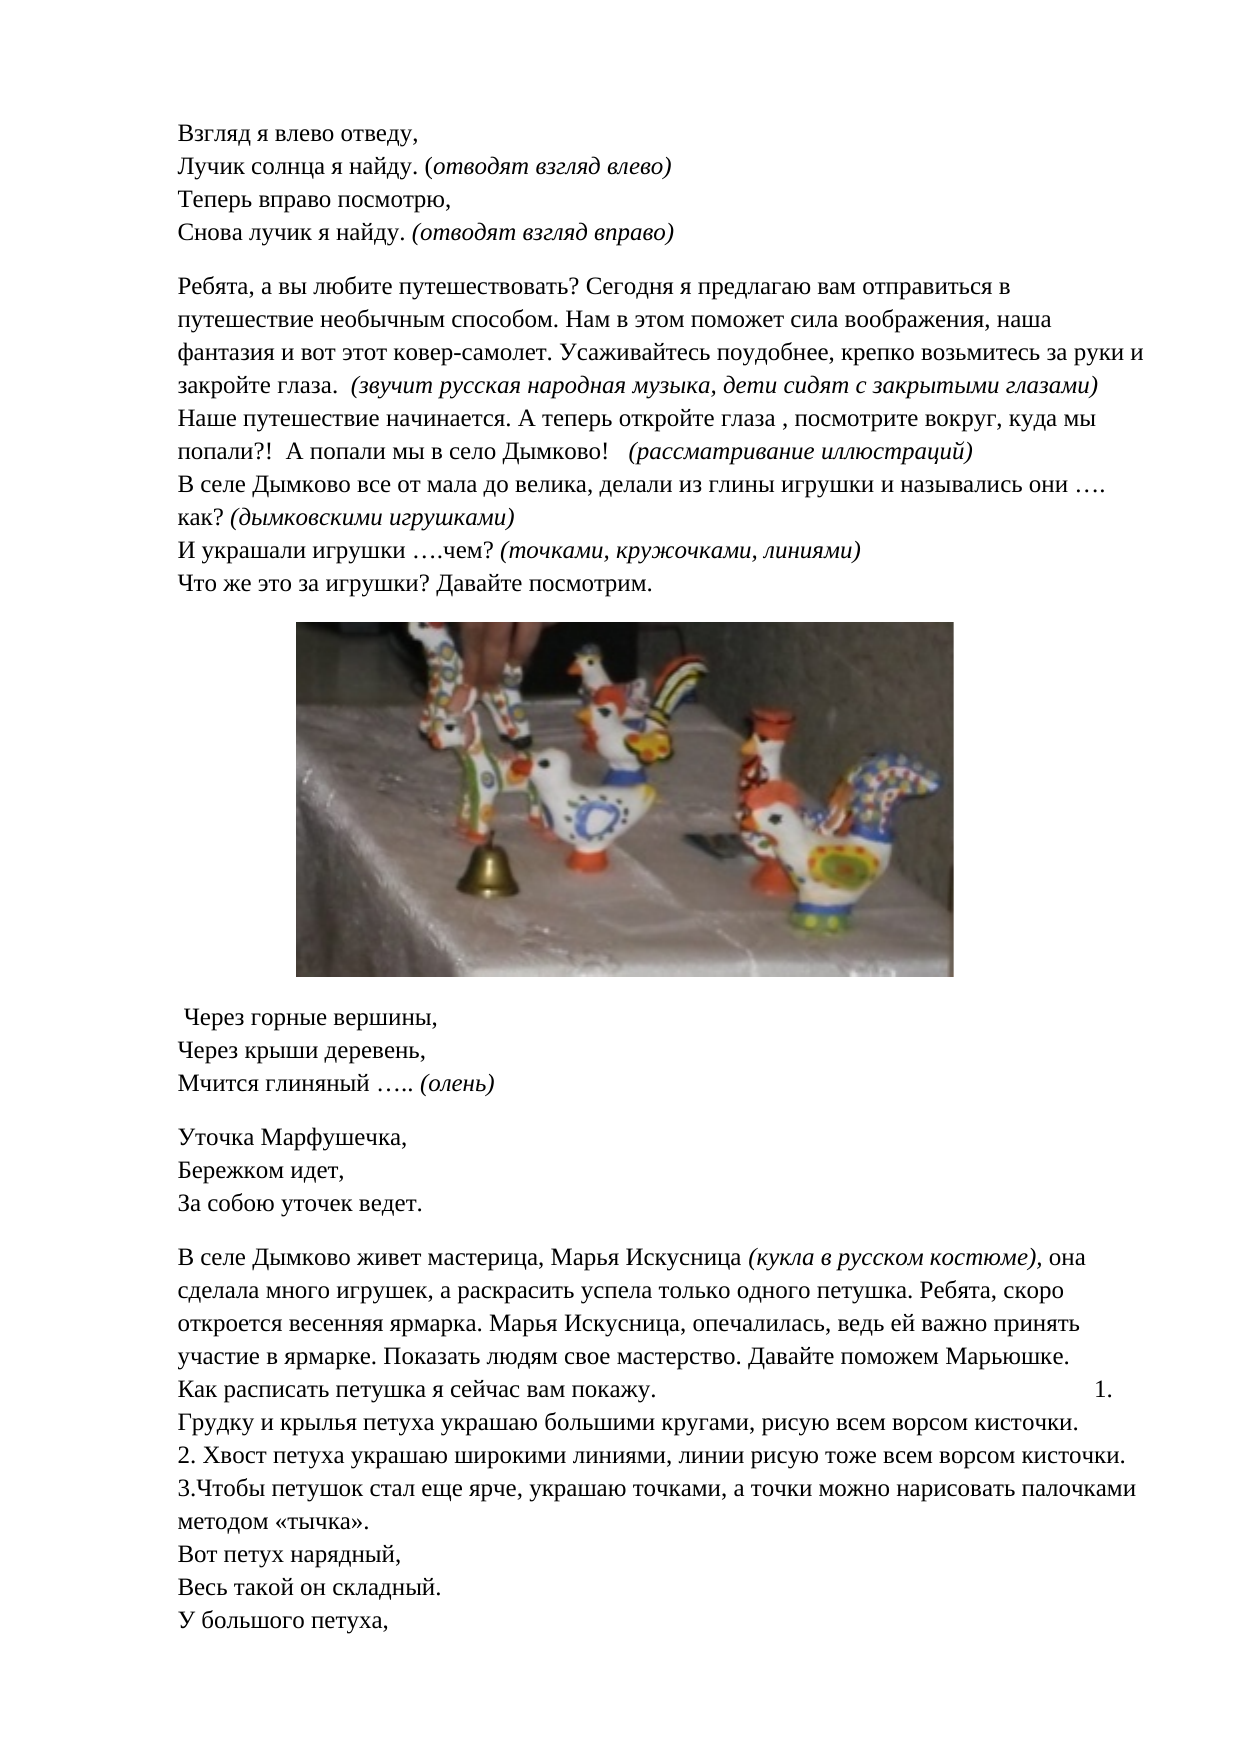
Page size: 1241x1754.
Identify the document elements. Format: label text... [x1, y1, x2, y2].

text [177, 1242, 1152, 1634]
text Через горные вершины, Через крыши деревень, Мчится глиняный ….. (олень) [177, 1002, 1152, 1097]
text Уточка Марфушечка, Бережком идет, За собою уточек ведет. [177, 1122, 1152, 1217]
picture [296, 622, 954, 977]
text Ребята, а вы любите путешествовать? Сегодня я предлагаю вам отправиться в путешествие необычным способом. Нам в этом поможет сила воображения, наша фантазия и вот этот ковер-самолет. Усаживайтесь поудобнее, крепко возьмитесь за руки и закройте глаза. (звучит русская народная музыка, дети сидят с закрытыми глазами) Наше путешествие начинается. А теперь откройте глаза , посмотрите вокруг, куда мы попали?! А попали мы в село Дымково! (рассматривание иллюстраций) В селе Дымково все от мала до велика, делали из глины игрушки и назывались они …. как? (дымковскими игрушками) И украшали игрушки ….чем? (точками, кружочками, линиями) Что же это за игрушки? Давайте посмотрим. [177, 271, 1152, 597]
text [177, 118, 1152, 246]
